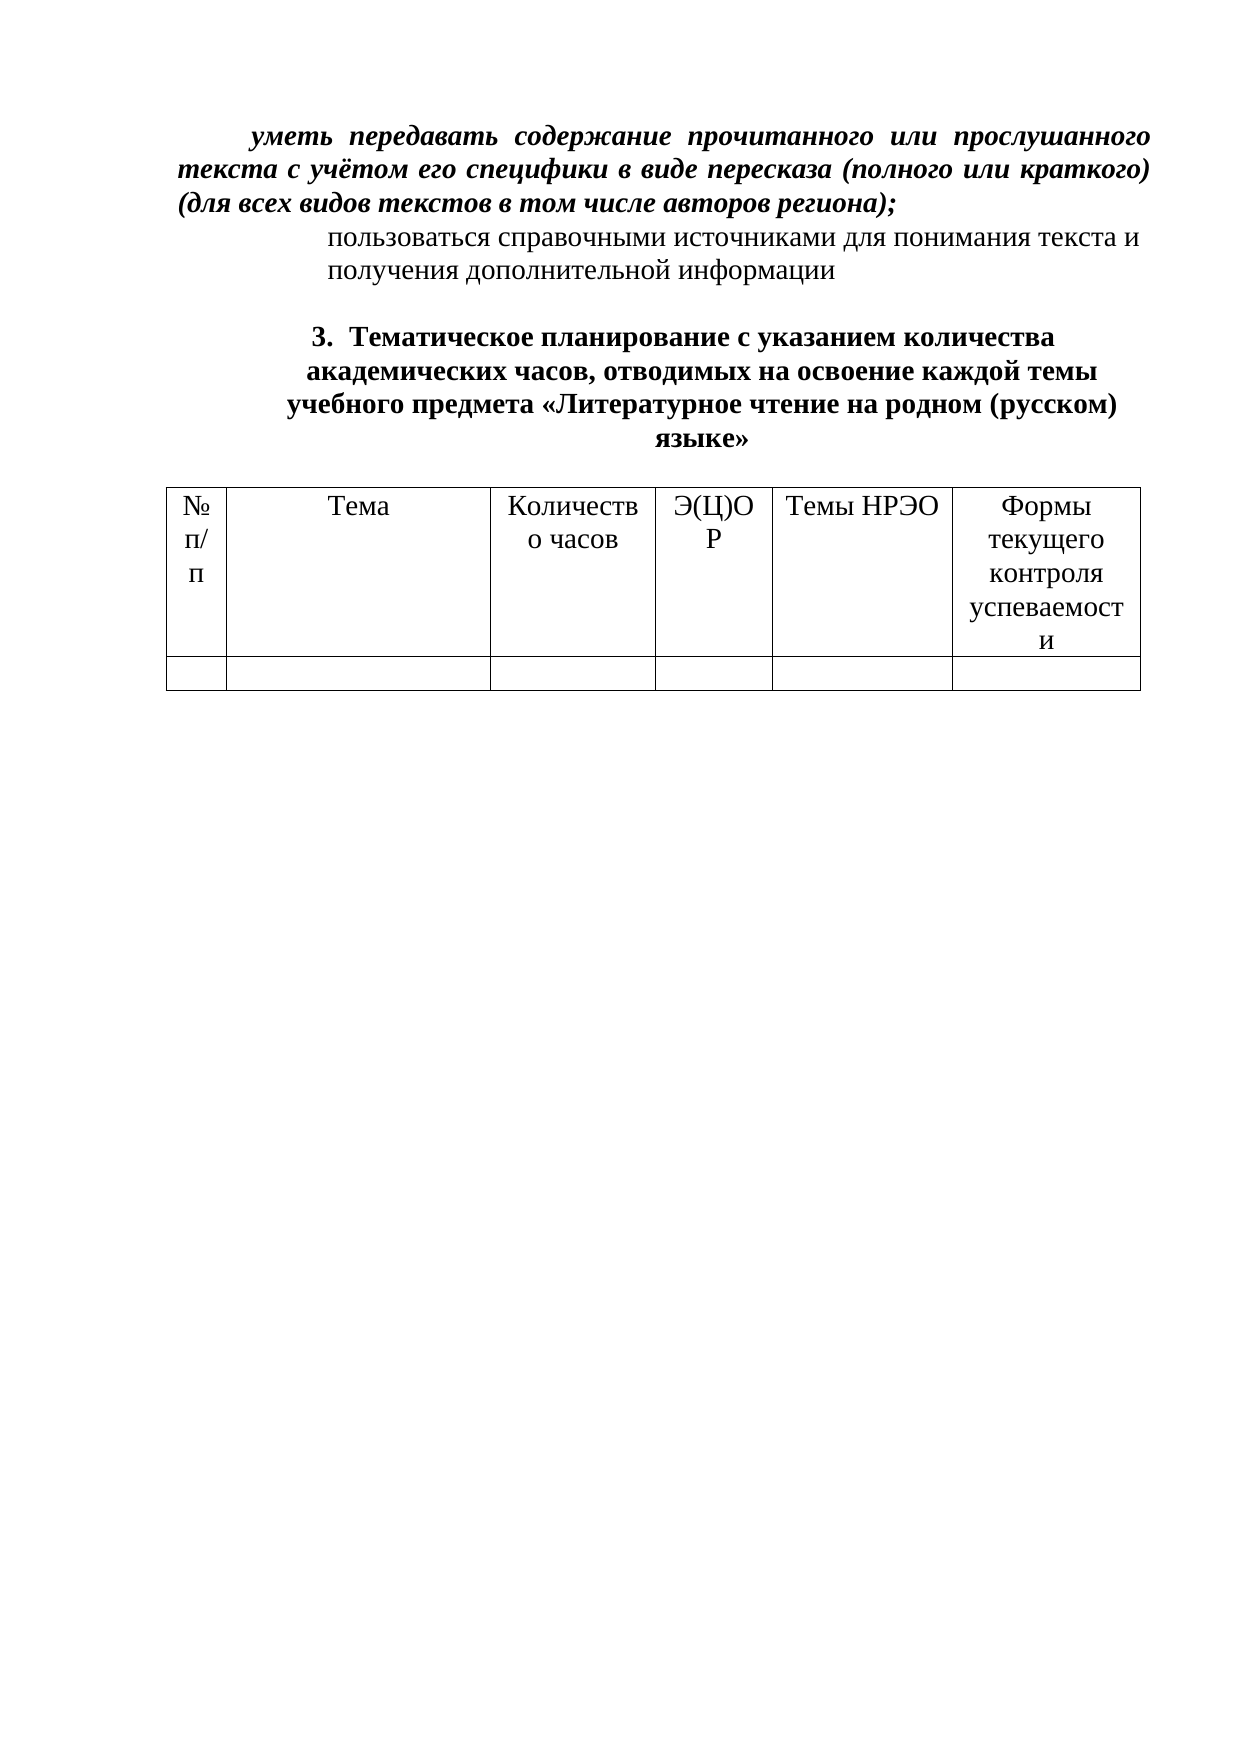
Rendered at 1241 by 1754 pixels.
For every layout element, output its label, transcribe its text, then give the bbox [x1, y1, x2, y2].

table_cell [227, 657, 490, 690]
table_cell [167, 657, 226, 690]
table_cell [656, 657, 772, 690]
table_cell [491, 657, 655, 690]
list пользоваться справочными источниками для понимания текста и получения дополнительной информации [327, 219, 1152, 286]
text уметь передавать содержание прочитанного или прослушанного текста с учётом его специфики в виде пересказа (полного или краткого) (для всех видов текстов в том числе авторов региона); [177, 118, 1152, 219]
table_cell [953, 657, 1140, 690]
table_header Э(Ц)ОР [656, 488, 772, 656]
list Тематическое планирование с указанием количества академических часов, отводимых на освоение каждой темы учебного предмета «Литературное чтение на родном (русском) языке» [215, 319, 1152, 453]
table_header Темы НРЭО [773, 488, 952, 656]
table_cell [773, 657, 952, 690]
table_header Тема [227, 488, 490, 656]
table_header № п/п [167, 488, 226, 656]
table_header Количество часов [491, 488, 655, 656]
table_header Формы текущего контроля успеваемости [953, 488, 1140, 656]
